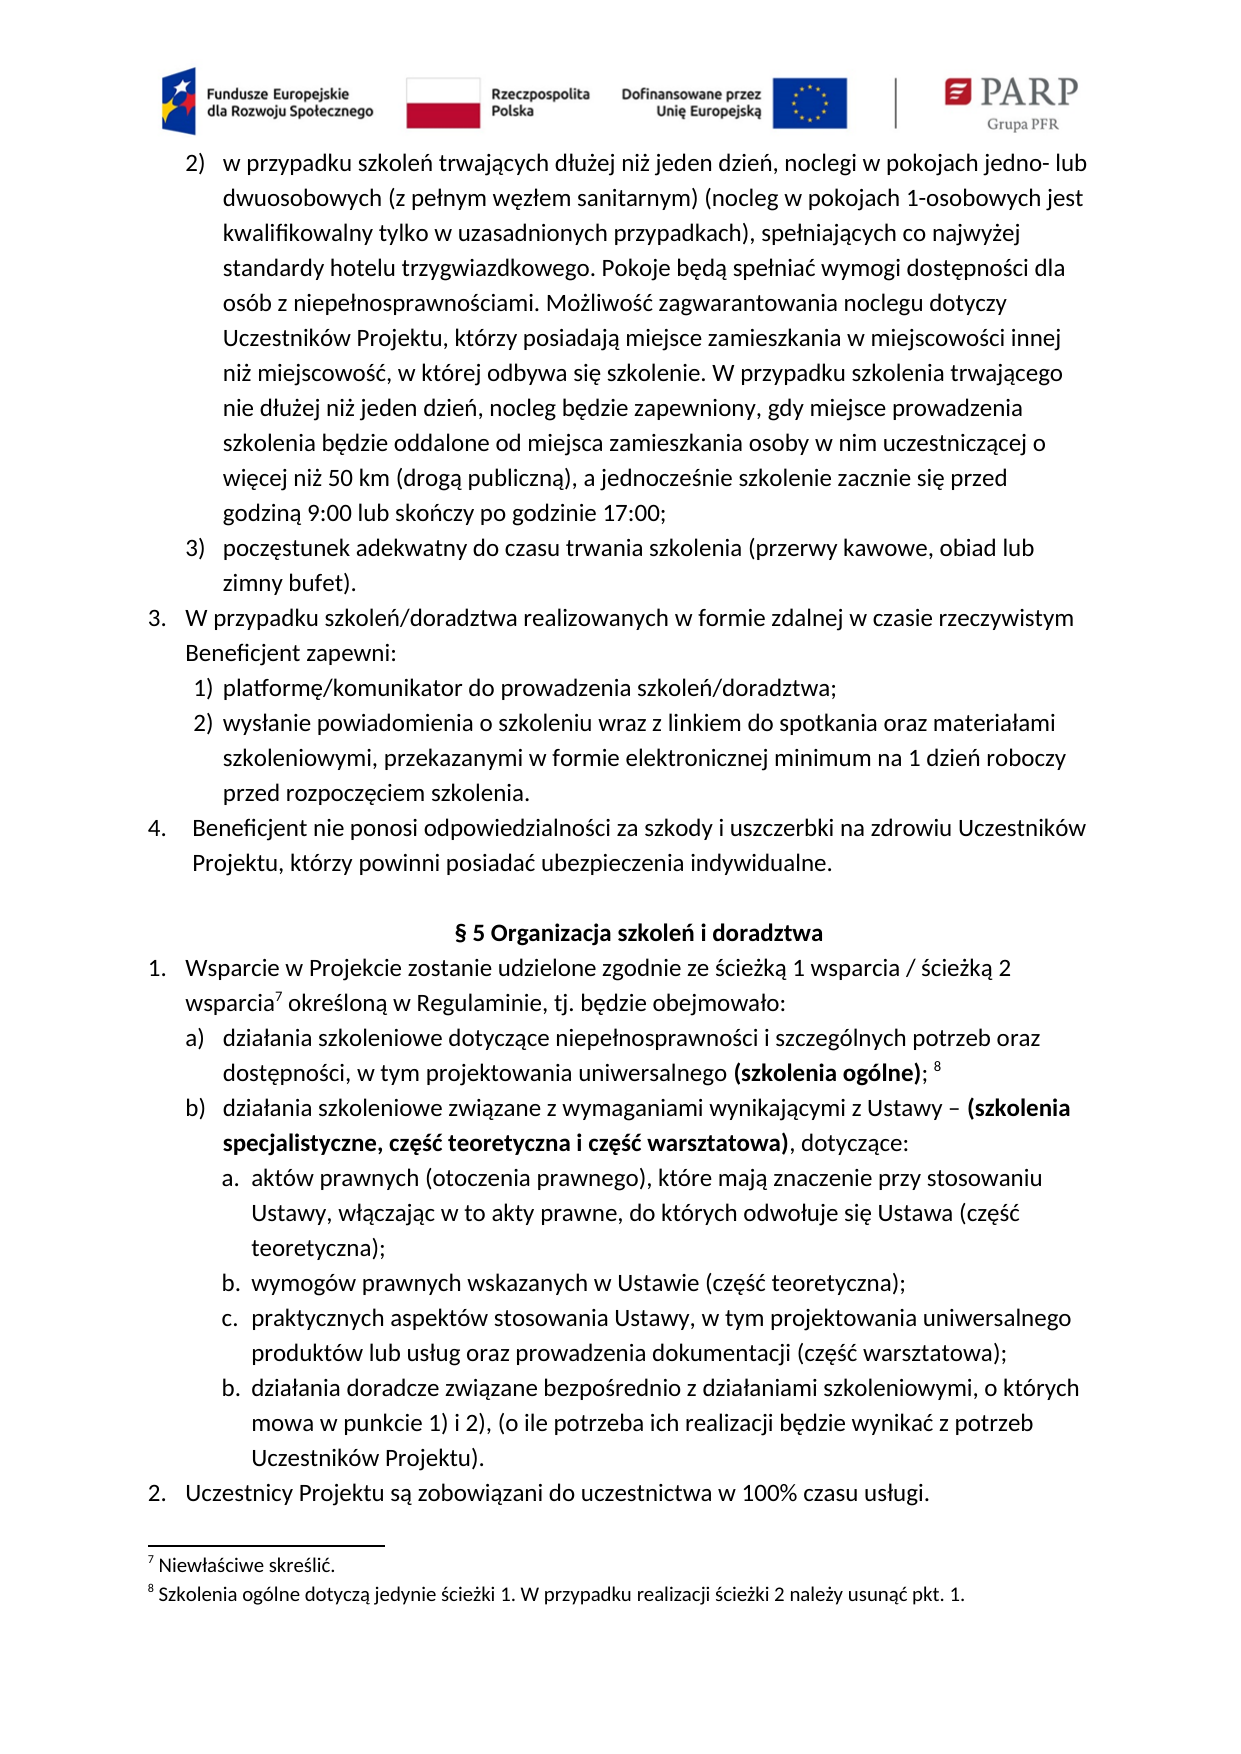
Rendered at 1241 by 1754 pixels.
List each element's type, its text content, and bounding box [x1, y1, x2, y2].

list Beneficjent nie ponosi odpowiedzialności za szkody i uszczerbki na zdrowiu Uczestników Projektu, którzy powinni posiadać ubezpieczenia indywidualne. [148, 813, 1093, 878]
list w przypadku szkoleń trwających dłużej niż jeden dzień, noclegi w pokojach jedno- lub dwuosobowych (z pełnym węzłem sanitarnym) (nocleg w pokojach 1-osobowych jest kwalifikowalny tylko w uzasadnionych przypadkach), spełniających co najwyżej standardy hotelu trzygwiazdkowego. Pokoje będą spełniać wymogi dostępności dla osób z niepełnosprawnościami. Możliwość zagwarantowania noclegu dotyczy Uczestników Projektu, którzy posiadają miejsce zamieszkania w miejscowości innej niż miejscowość, w której odbywa się szkolenie. W przypadku szkolenia trwającego nie dłużej niż jeden dzień, nocleg będzie zapewniony, gdy miejsce prowadzenia szkolenia będzie oddalone od miejsca zamieszkania osoby w nim uczestniczącej o więcej niż 50 km (drogą publiczną), a jednocześnie szkolenie zacznie się przed godziną 9:00 lub skończy po godzinie 17:00; [185, 148, 1093, 528]
list poczęstunek adekwatny do czasu trwania szkolenia (przerwy kawowe, obiad lub zimny bufet). [185, 533, 1093, 598]
list działania szkoleniowe dotyczące niepełnosprawności i szczególnych potrzeb oraz dostępności, w tym projektowania uniwersalnego (szkolenia ogólne); [185, 1023, 1093, 1088]
list Uczestnicy Projektu są zobowiązani do uczestnictwa w 100% czasu usługi. [148, 1478, 1093, 1508]
list wysłanie powiadomienia o szkoleniu wraz z linkiem do spotkania oraz materiałami szkoleniowymi, przekazanymi w formie elektronicznej minimum na 1 dzień roboczy przed rozpoczęciem szkolenia. [193, 708, 1093, 808]
list aktów prawnych (otoczenia prawnego), które mają znaczenie przy stosowaniu Ustawy, włączając w to akty prawne, do których odwołuje się Ustawa (część teoretyczna); [221, 1163, 1093, 1263]
text § 5 Organizacja szkoleń i doradztwa [185, 918, 1093, 948]
list platformę/komunikator do prowadzenia szkoleń/doradztwa; [193, 673, 1093, 703]
list W przypadku szkoleń/doradztwa realizowanych w formie zdalnej w czasie rzeczywistym Beneficjent zapewni: [148, 603, 1093, 668]
list działania doradcze związane bezpośrednio z działaniami szkoleniowymi, o których mowa w punkcie 1) i 2), (o ile potrzeba ich realizacji będzie wynikać z potrzeb Uczestników Projektu). [221, 1373, 1093, 1473]
picture [147, 59, 1093, 145]
list praktycznych aspektów stosowania Ustawy, w tym projektowania uniwersalnego produktów lub usług oraz prowadzenia dokumentacji (część warsztatowa); [221, 1303, 1093, 1368]
list wymogów prawnych wskazanych w Ustawie (część teoretyczna); [221, 1268, 1093, 1298]
list działania szkoleniowe związane z wymaganiami wynikającymi z Ustawy – (szkolenia specjalistyczne, część teoretyczna i część warsztatowa), dotyczące: [185, 1093, 1093, 1158]
list Wsparcie w Projekcie zostanie udzielone zgodnie ze ścieżką 1 wsparcia / ścieżką 2 wsparcia określoną w Regulaminie, tj. będzie obejmowało: [148, 953, 1093, 1018]
